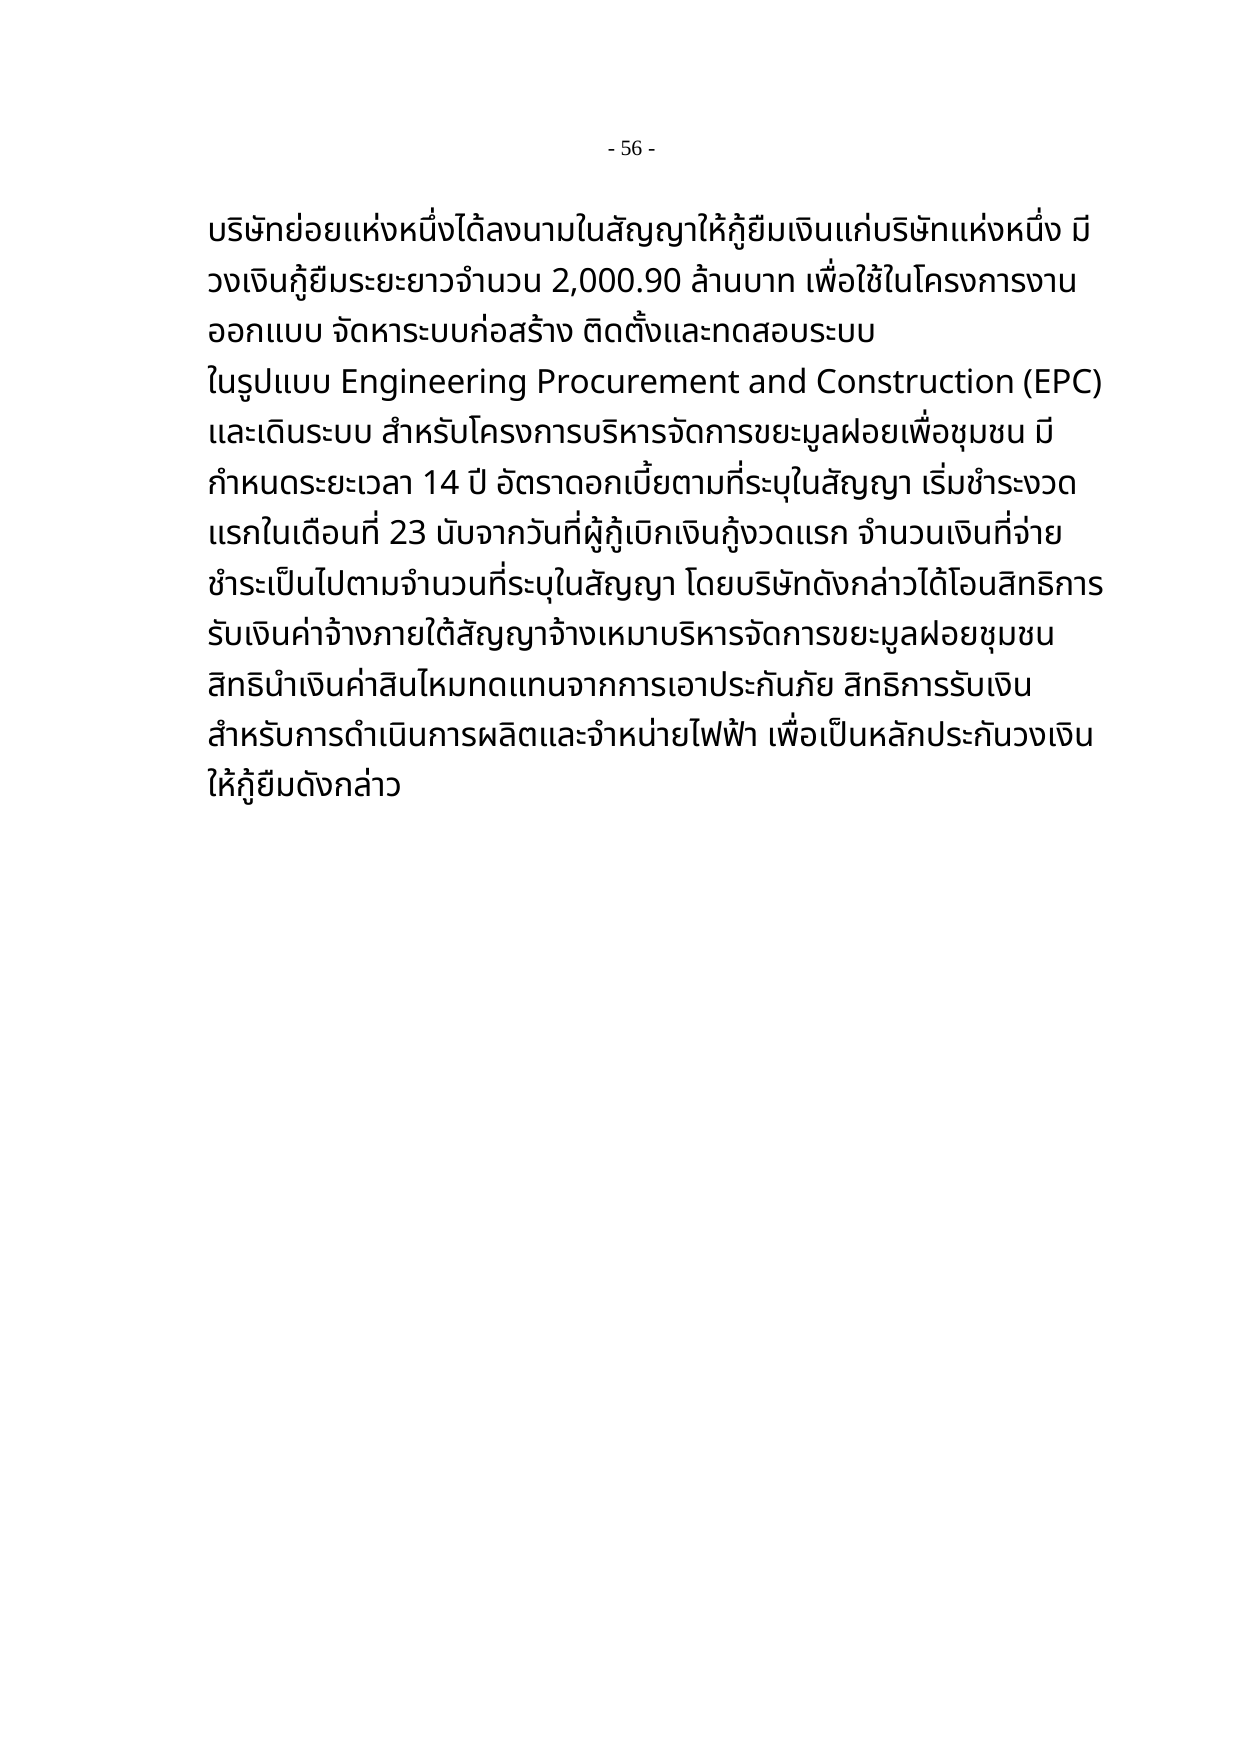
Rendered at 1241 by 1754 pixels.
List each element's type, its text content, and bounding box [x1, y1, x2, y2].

list บริษัทย่อยแห่งหนึ่งได้ลงนามในสัญญาให้กู้ยืมเงินแก่บริษัทแห่งหนึ่ง มีวงเงินกู้ยืมระยะยาวจำนวน 2,000.90 ล้านบาท เพื่อใช้ในโครงการงานออกแบบ จัดหาระบบก่อสร้าง ติดตั้งและทดสอบระบบ ในรูปแบบ Engineering Procurement and Construction (EPC) และเดินระบบ สำหรับโครงการบริหารจัดการขยะมูลฝอยเพื่อชุมชน มีกำหนดระยะเวลา 14 ปี อัตราดอกเบี้ยตามที่ระบุในสัญญา เริ่มชำระงวดแรกในเดือนที่ 23 นับจากวันที่ผู้กู้เบิกเงินกู้งวดแรก จำนวนเงินที่จ่ายชำระเป็นไปตามจำนวนที่ระบุในสัญญา โดยบริษัทดังกล่าวได้โอนสิทธิการรับเงินค่าจ้างภายใต้สัญญาจ้างเหมาบริหารจัดการขยะมูลฝอยชุมชน สิทธินำเงินค่าสินไหมทดแทนจากการเอาประกันภัย สิทธิการรับเงินสำหรับการดำเนินการผลิตและจำหน่ายไฟฟ้า เพื่อเป็นหลักประกันวงเงินให้กู้ยืมดังกล่าว [207, 206, 1116, 812]
